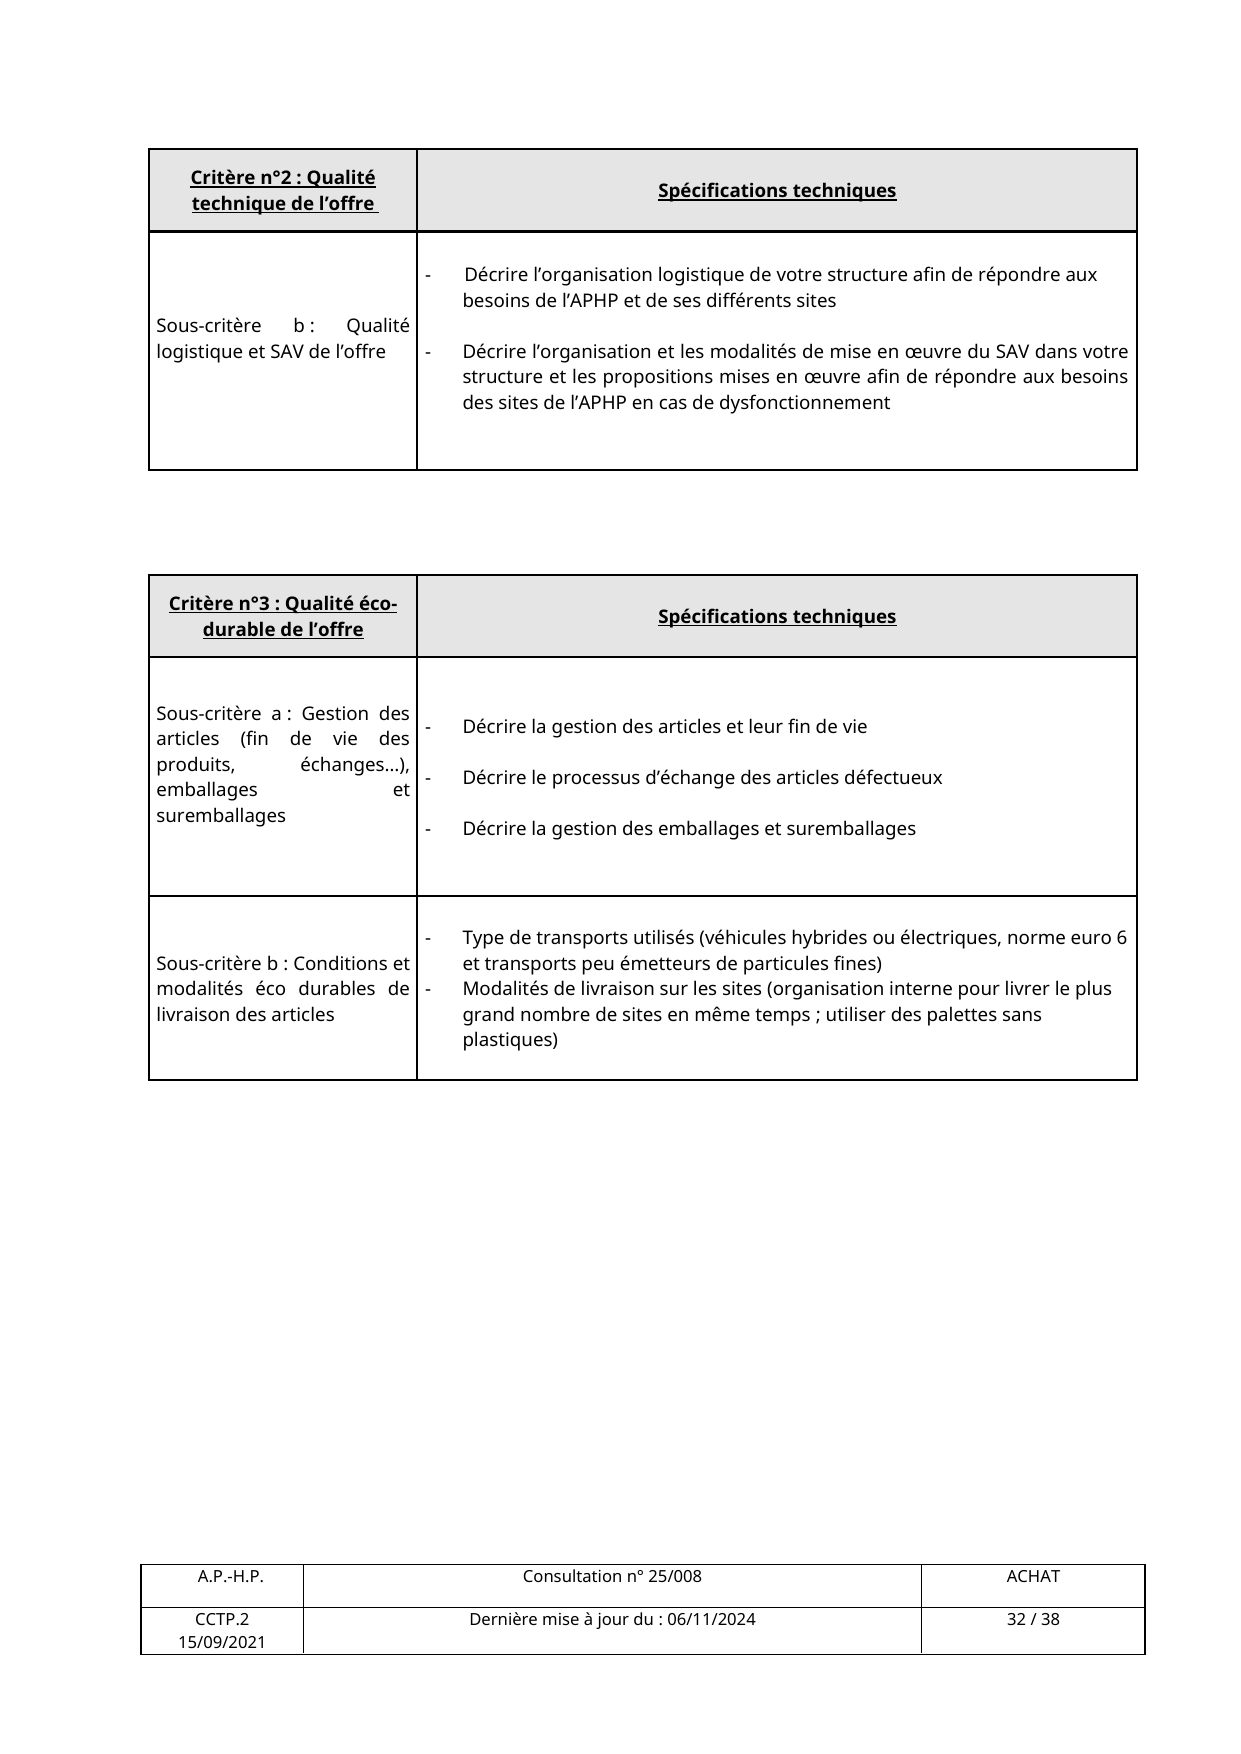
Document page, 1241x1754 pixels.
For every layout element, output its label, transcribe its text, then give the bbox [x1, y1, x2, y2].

table_cell Type de transports utilisés (véhicules hybrides ou électriques, norme euro 6 et transports peu émetteurs de particules fines) Modalités de livraison sur les sites (organisation interne pour livrer le plus grand nombre de sites en même temps ; utiliser des palettes sans plastiques) [418, 897, 1136, 1079]
table_cell Décrire la gestion des articles et leur fin de vie Décrire le processus d’échange des articles défectueux Décrire la gestion des emballages et suremballages [418, 658, 1136, 895]
table_header Critère n°3 : Qualité éco-durable de l’offre [150, 576, 416, 656]
table_cell Décrire l’organisation logistique de votre structure afin de répondre aux besoins de l’APHP et de ses différents sites Décrire l’organisation et les modalités de mise en œuvre du SAV dans votre structure et les propositions mises en œuvre afin de répondre aux besoins des sites de l’APHP en cas de dysfonctionnement [418, 233, 1136, 469]
table_cell Sous-critère a : Gestion des articles (fin de vie des produits, échanges…), emballages et suremballages [150, 658, 416, 895]
table_header Spécifications techniques [418, 150, 1136, 230]
table_cell Sous-critère b : Conditions et modalités éco durables de livraison des articles [150, 897, 416, 1079]
table_header Spécifications techniques [418, 576, 1136, 656]
table_cell Sous-critère b : Qualité logistique et SAV de l’offre [150, 233, 416, 469]
table_header Critère n°2 : Qualité technique de l’offre [150, 150, 416, 230]
